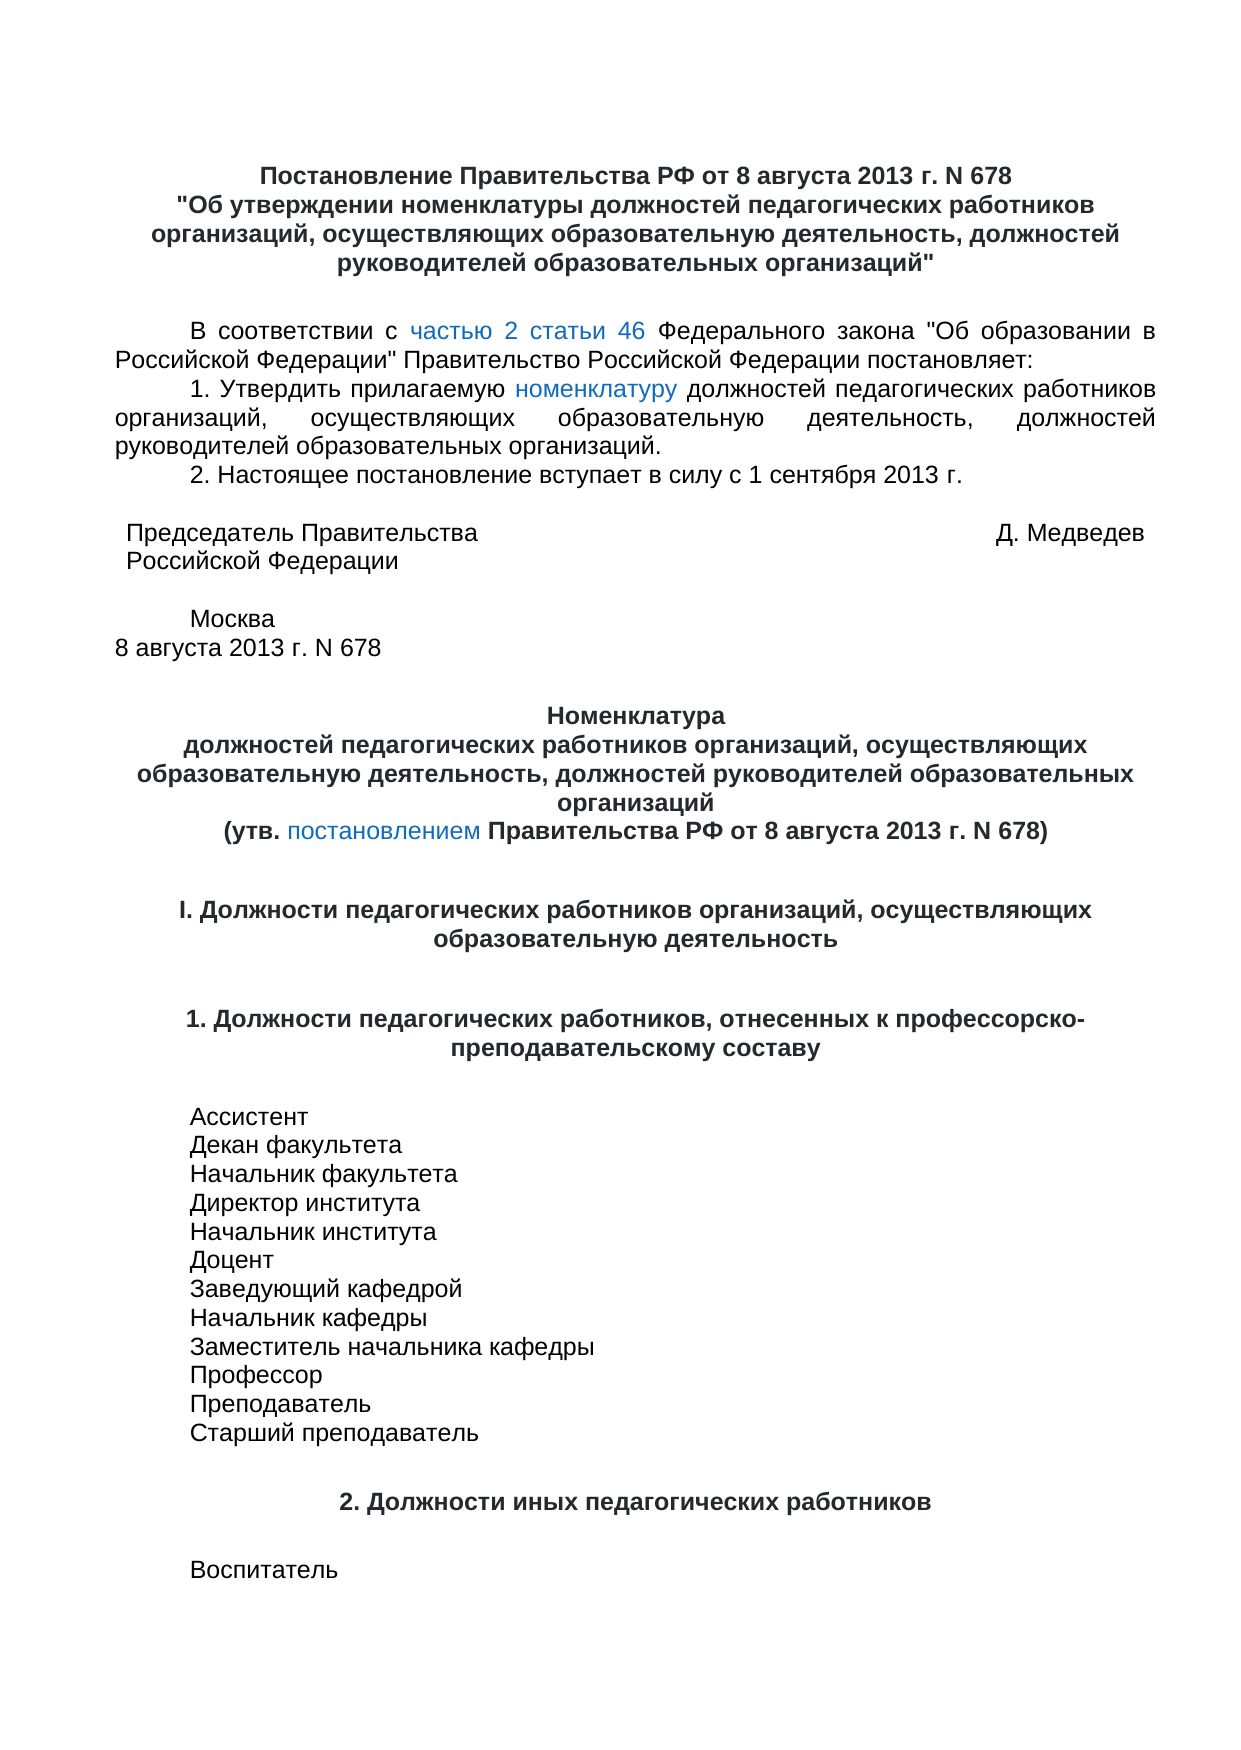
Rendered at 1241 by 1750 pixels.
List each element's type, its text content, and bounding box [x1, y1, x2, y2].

text Директор института [114, 1188, 1157, 1217]
text 2. Должности иных педагогических работников [114, 1487, 1157, 1516]
text Начальник института [114, 1217, 1157, 1246]
text Доцент [114, 1246, 1157, 1274]
text 2. Настоящее постановление вступает в силу с 1 сентября 2013 г. [114, 460, 1157, 489]
text Ассистент [114, 1102, 1157, 1131]
text I. Должности педагогических работников организаций, осуществляющих образовательную деятельность [114, 896, 1157, 953]
text Преподаватель [114, 1389, 1157, 1418]
text Начальник факультета [114, 1159, 1157, 1188]
text 1. Должности педагогических работников, отнесенных к профессорско-преподавательскому составу [114, 1004, 1157, 1062]
text Постановление Правительства РФ от 8 августа 2013 г. N 678 "Об утверждении номенклатуры должностей педагогических работников организаций, осуществляющих образовательную деятельность, должностей руководителей образовательных организаций" [114, 161, 1157, 276]
text 8 августа 2013 г. N 678 [114, 632, 1157, 661]
text Старший преподаватель [114, 1418, 1157, 1447]
text Воспитатель [114, 1556, 1157, 1584]
text Москва [114, 604, 1157, 632]
text Начальник кафедры [114, 1303, 1157, 1332]
text Декан факультета [114, 1131, 1157, 1159]
text Заместитель начальника кафедры [114, 1332, 1157, 1361]
text Профессор [114, 1361, 1157, 1389]
table_header Д. Медведев [809, 518, 1156, 575]
text 1. Утвердить прилагаемую номенклатуру должностей педагогических работников организаций, осуществляющих образовательную деятельность, должностей руководителей образовательных организаций. [114, 374, 1157, 460]
text Номенклатура должностей педагогических работников организаций, осуществляющих образовательную деятельность, должностей руководителей образовательных организаций (утв. постановлением Правительства РФ от 8 августа 2013 г. N 678) [114, 701, 1157, 845]
table_header Председатель Правительства Российской Федерации [115, 518, 809, 575]
text Заведующий кафедрой [114, 1274, 1157, 1303]
text В соответствии с частью 2 статьи 46 Федерального закона "Об образовании в Российской Федерации" Правительство Российской Федерации постановляет: [114, 316, 1157, 374]
